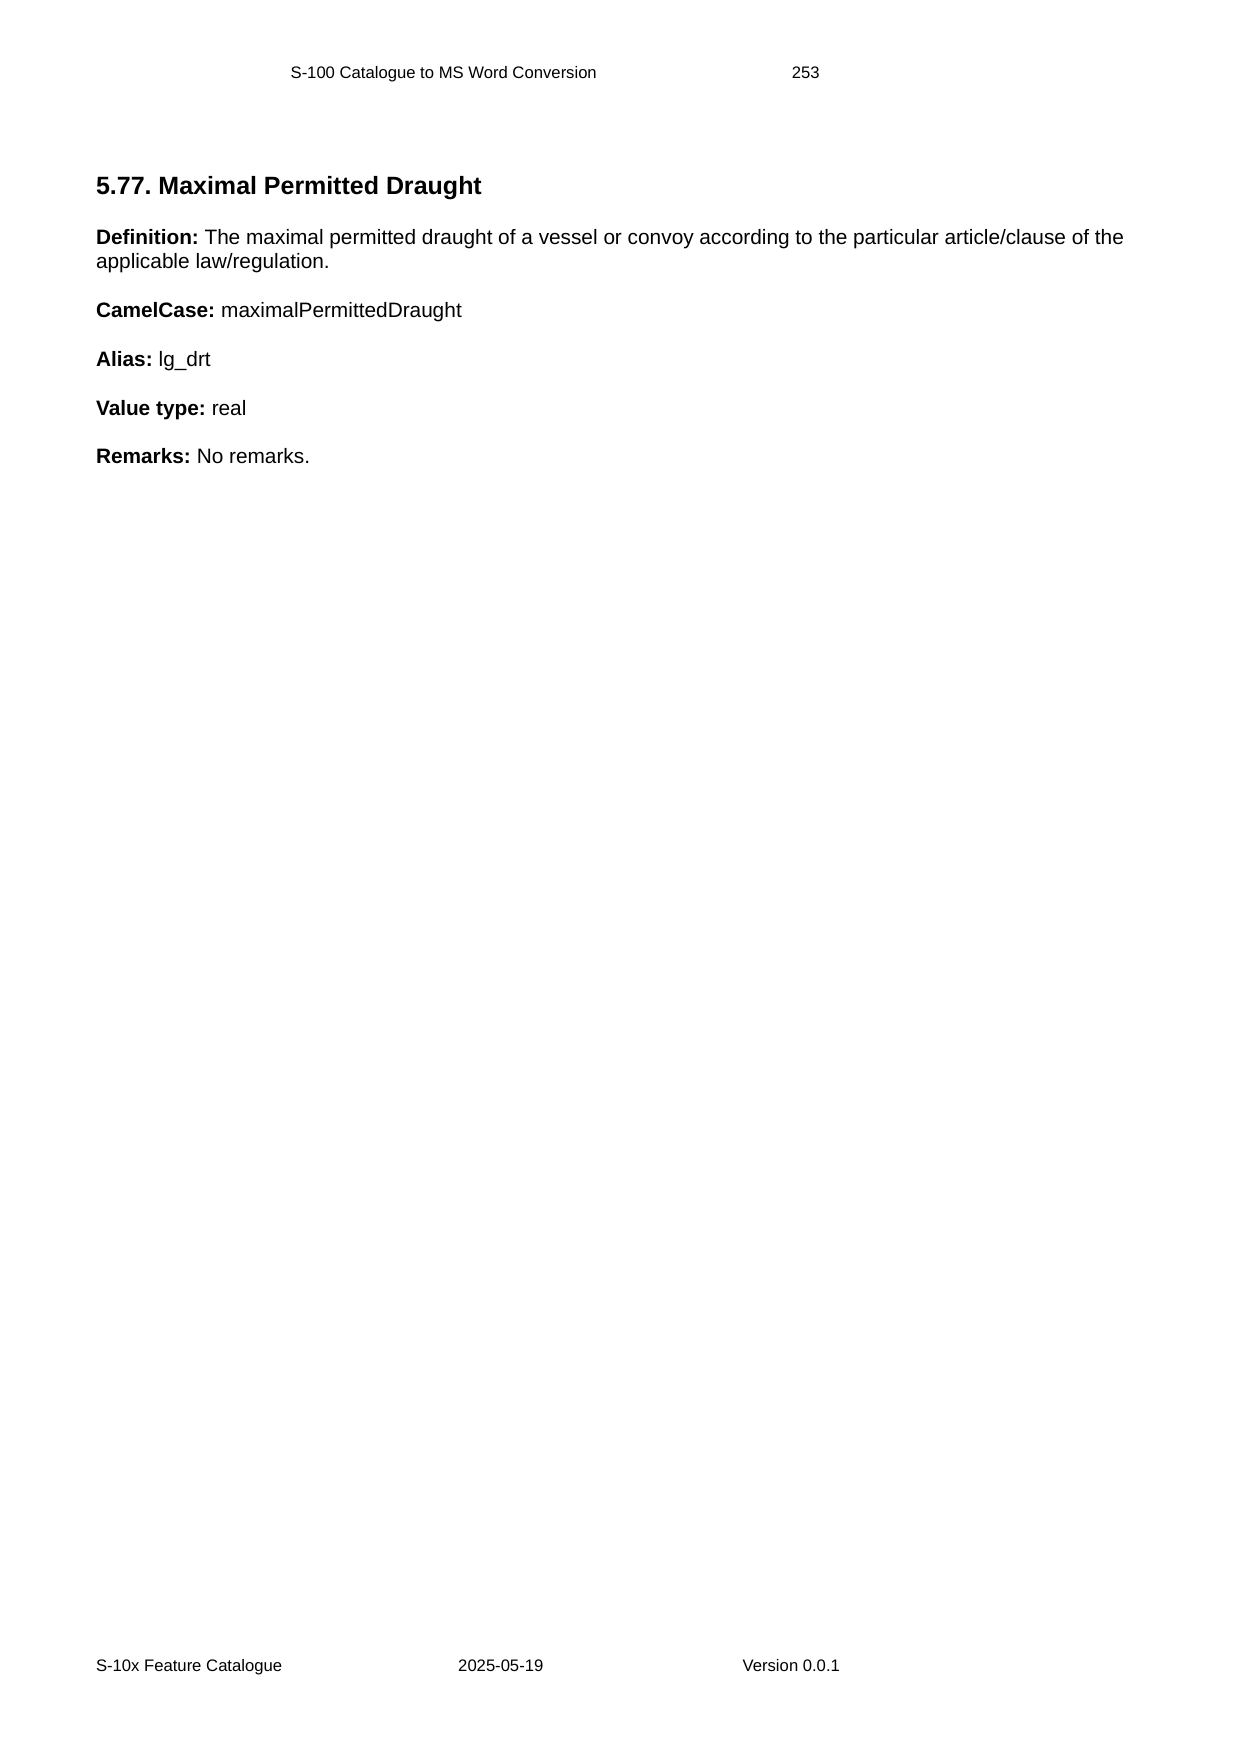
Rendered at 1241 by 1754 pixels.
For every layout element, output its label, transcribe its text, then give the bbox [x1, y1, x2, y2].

text Alias: lg_drt [96, 346, 1144, 370]
text CamelCase: maximalPermittedDraught [96, 297, 1144, 321]
text Value type: real [96, 395, 1144, 419]
text Definition: The maximal permitted draught of a vessel or convoy according to the particular article/clause of the applicable law/regulation. [96, 224, 1144, 272]
text Remarks: No remarks. [96, 444, 1144, 468]
text 5.77. Maximal Permitted Draught [96, 171, 1144, 199]
